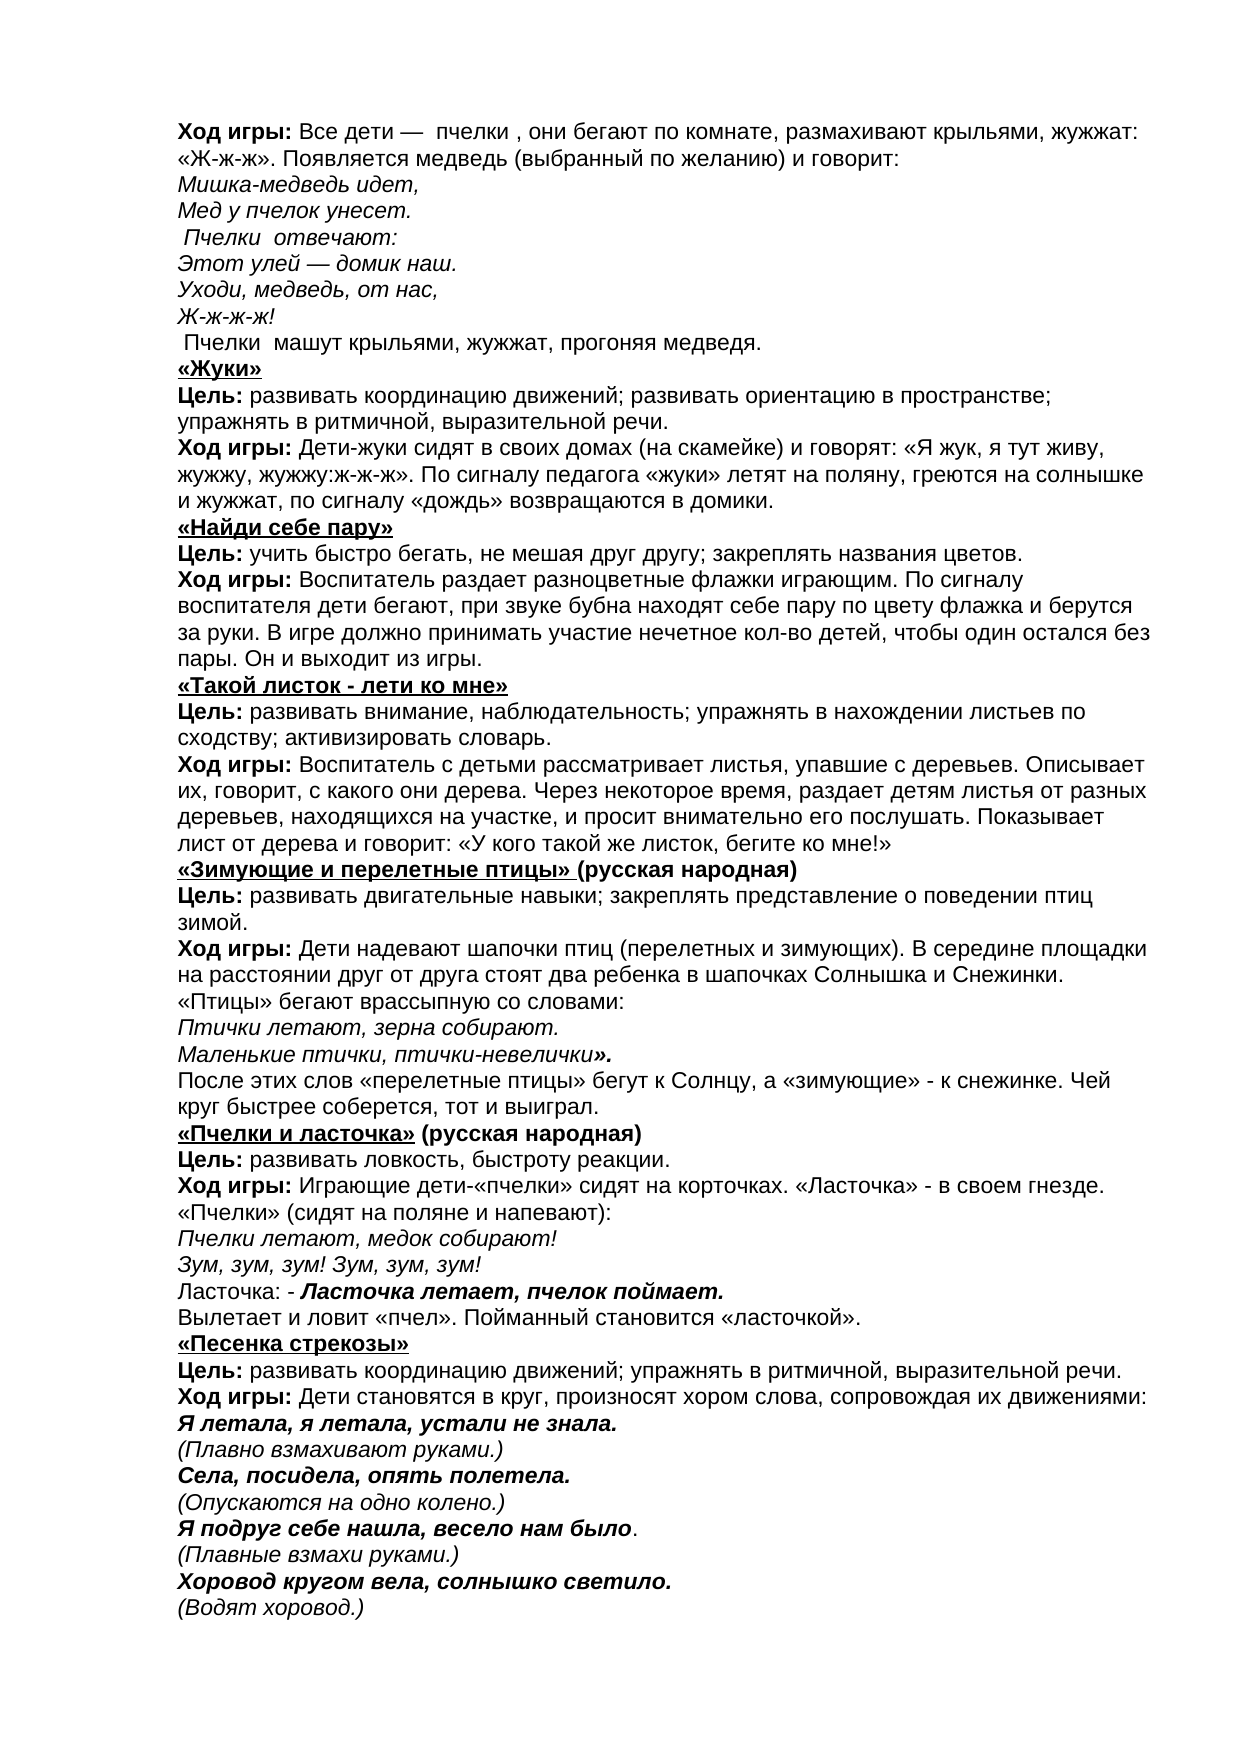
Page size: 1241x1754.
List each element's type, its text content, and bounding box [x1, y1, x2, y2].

text Уходи, медведь, от нас, [177, 276, 1152, 303]
text Ход игры: Воспитатель раздает разноцветные флажки играющим. По сигналу воспитателя дети бегают, при звуке бубна находят себе пару по цвету флажка и берутся за руки. В игре должно принимать участие нечетное кол-во детей, чтобы один остался без пары. Он и выходит из игры. [177, 566, 1152, 672]
text Цель: развивать ловкость, быстроту реакции. [177, 1146, 1152, 1172]
text Ход игры: Воспитатель с детьми рассматривает листья, упавшие с деревьев. Описывает их, говорит, с какого они дерева. Через некоторое время, раздает детям листья от разных деревьев, находящихся на участке, и просит внимательно его послушать. Показывает лист от дерева и говорит: «У кого такой же листок, бегите ко мне!» [177, 751, 1152, 856]
text «Зимующие и перелетные птицы» (русская народная) [177, 856, 1152, 882]
text Пчелки летают, медок собирают! [177, 1225, 1152, 1251]
text Пчелки отвечают: [177, 223, 1152, 250]
text Хоровод кругом вела, солнышко светило. [177, 1568, 1152, 1594]
text Зум, зум, зум! Зум, зум, зум! [177, 1251, 1152, 1278]
text (Водят хоровод.) [177, 1594, 1152, 1620]
text Этот улей — домик наш. [177, 250, 1152, 276]
text Я подруг себе нашла, весело нам было. [177, 1515, 1152, 1541]
text Цель: учить быстро бегать, не мешая друг другу; закреплять названия цветов. [177, 540, 1152, 566]
text Цель: развивать внимание, наблюдательность; упражнять в нахождении листьев по сходству; активизировать словарь. [177, 698, 1152, 751]
text Ласточка: - Ласточка летает, пчелок поймает. [177, 1278, 1152, 1304]
text (Плавно взмахивают руками.) [177, 1436, 1152, 1462]
text Ход игры: Играющие дети-«пчелки» сидят на корточках. «Ласточка» - в своем гнезде. «Пчелки» (сидят на поляне и напевают): [177, 1172, 1152, 1225]
text Цель: развивать координацию движений; упражнять в ритмичной, выразительной речи. [177, 1357, 1152, 1383]
text (Плавные взмахи руками.) [177, 1541, 1152, 1568]
text «Такой листок - лети ко мне» [177, 672, 1152, 698]
text «Пчелки и ласточка» (русская народная) [177, 1119, 1152, 1146]
text Ход игры: Дети-жуки сидят в своих домах (на скамейке) и говорят: «Я жук, я тут живу, жужжу, жужжу:ж-ж-ж». По сигналу педагога «жуки» летят на поляну, греются на солнышке и жужжат, по сигналу «дождь» возвращаются в домики. [177, 434, 1152, 513]
text Я летала, я летала, устали не знала. [177, 1409, 1152, 1436]
text «Песенка стрекозы» [177, 1330, 1152, 1357]
text Ход игры: Дети надевают шапочки птиц (перелетных и зимующих). В середине площадки на расстоянии друг от друга стоят два ребенка в шапочках Солнышка и Снежинки. «Птицы» бегают врассыпную со словами: [177, 935, 1152, 1014]
text Цель: развивать координацию движений; развивать ориентацию в пространстве; упражнять в ритмичной, выразительной речи. [177, 382, 1152, 434]
text Села, посидела, опять полетела. [177, 1462, 1152, 1488]
text Ход игры: Дети становятся в круг, произносят хором слова, сопровождая их движениями: [177, 1383, 1152, 1409]
text Цель: развивать двигательные навыки; закреплять представление о поведении птиц зимой. [177, 882, 1152, 935]
text После этих слов «перелетные птицы» бегут к Солнцу, а «зимующие» - к снежинке. Чей круг быстрее соберется, тот и выиграл. [177, 1067, 1152, 1119]
text Вылетает и ловит «пчел». Пойманный становится «ласточкой». [177, 1304, 1152, 1330]
text «Найди себе пару» [177, 513, 1152, 540]
text Мишка-медведь идет, [177, 171, 1152, 197]
text (Опускаются на одно колено.) [177, 1488, 1152, 1515]
text Пчелки машут крыльями, жужжат, прогоняя медведя. [177, 329, 1152, 355]
text Ход игры: Все дети — пчелки , они бегают по комнате, размахивают крыльями, жужжат: «Ж-ж-ж». Появляется медведь (выбранный по желанию) и говорит: [177, 118, 1152, 171]
text Мед у пчелок унесет. [177, 197, 1152, 223]
text Птички летают, зерна собирают. [177, 1014, 1152, 1041]
text Маленькие птички, птички-невелички». [177, 1041, 1152, 1067]
text Ж-ж-ж-ж! [177, 303, 1152, 329]
text «Жуки» [177, 355, 1152, 382]
